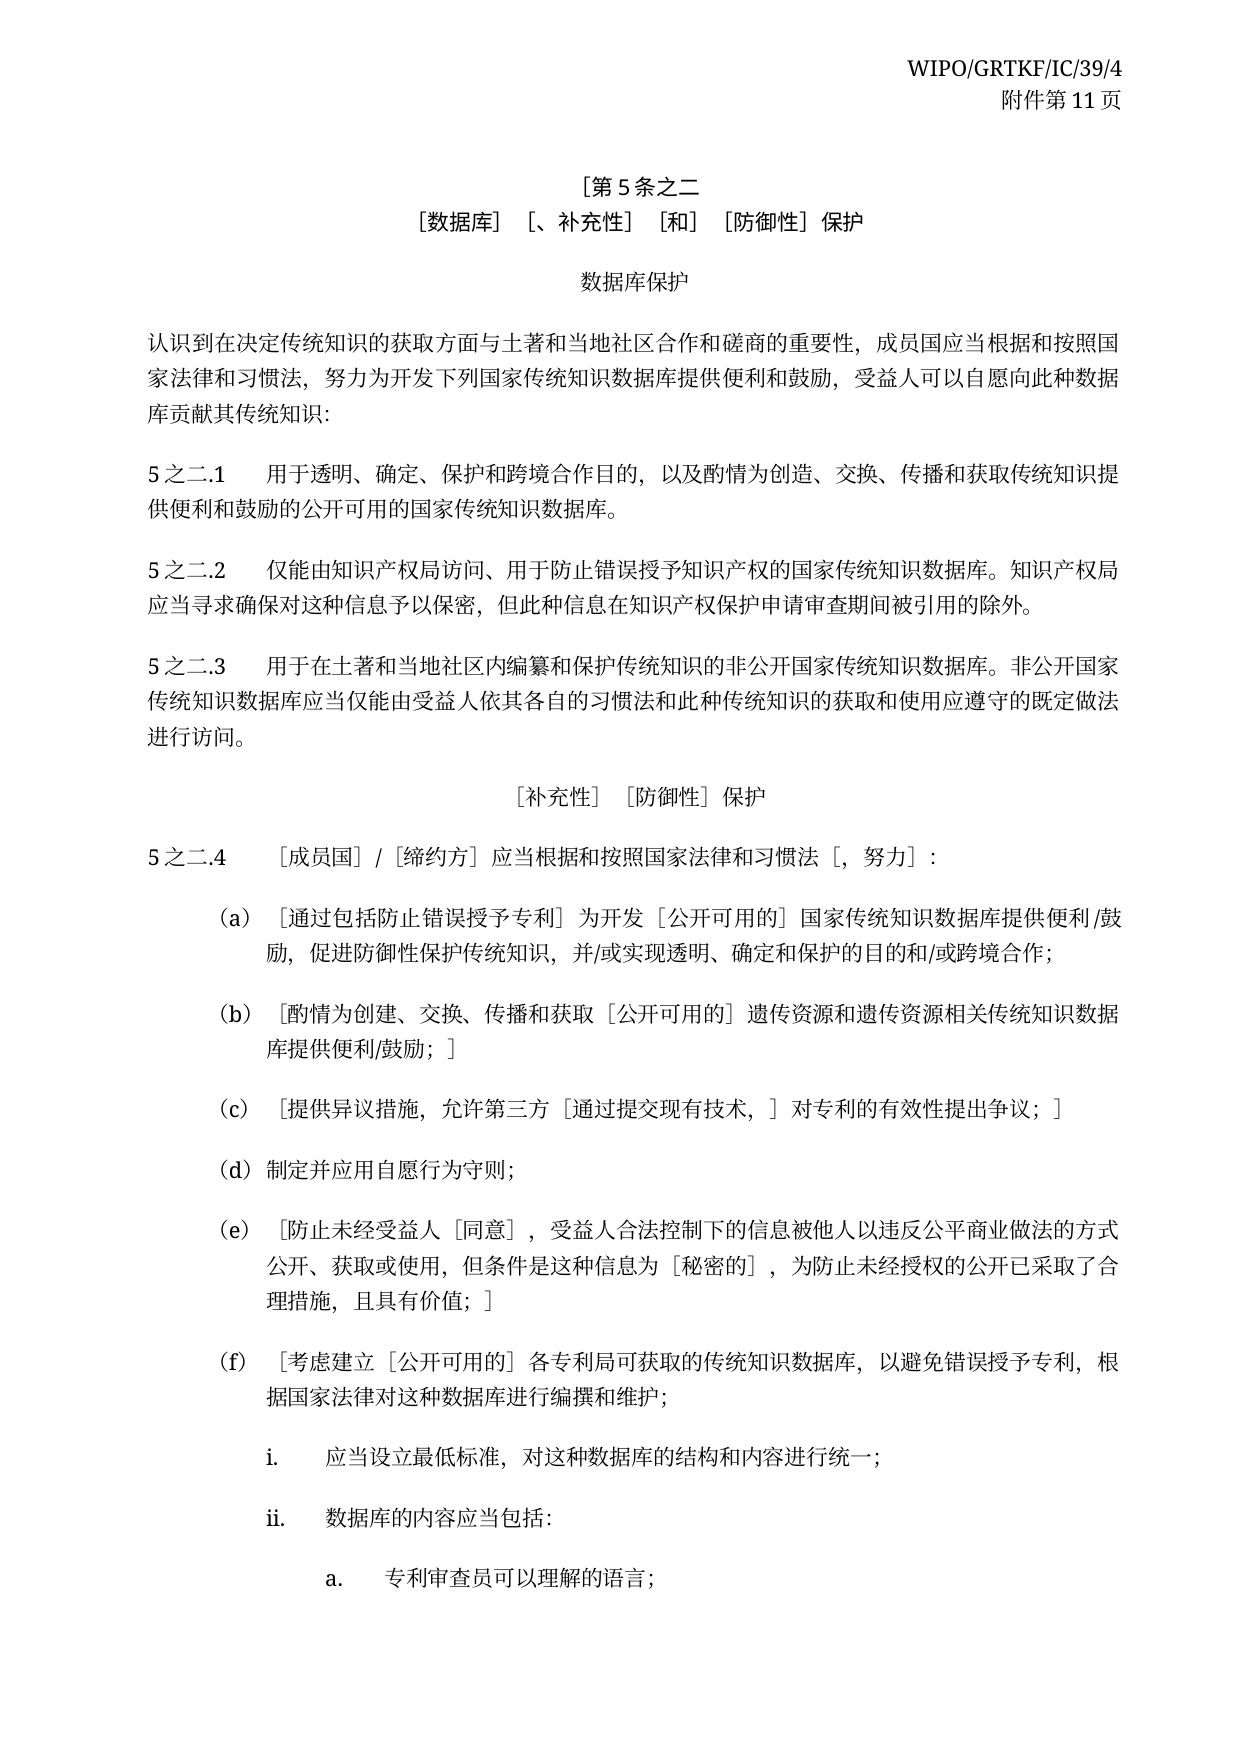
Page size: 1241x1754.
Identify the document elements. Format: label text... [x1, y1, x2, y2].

text i. 应当设立最低标准，对这种数据库的结构和内容进行统一； [266, 1437, 1122, 1472]
text a. 专利审查员可以理解的语言； [325, 1557, 1122, 1593]
text （d） 制定并应用自愿行为守则； [207, 1149, 1122, 1184]
text ［补充性］［防御性］保护 [148, 776, 1122, 812]
text （a） ［通过包括防止错误授予专利］为开发［公开可用的］国家传统知识数据库提供便利/鼓励，促进防御性保护传统知识，并/或实现透明、确定和保护的目的和/或跨境合作； [207, 897, 1122, 968]
text 5之二.1 用于透明、确定、保护和跨境合作目的，以及酌情为创造、交换、传播和获取传统知识提供便利和鼓励的公开可用的国家传统知识数据库。 [148, 453, 1122, 524]
text （c） ［提供异议措施，允许第三方［通过提交现有技术，］对专利的有效性提出争议；］ [207, 1089, 1122, 1124]
text ii. 数据库的内容应当包括： [266, 1497, 1122, 1532]
text 认识到在决定传统知识的获取方面与土著和当地社区合作和磋商的重要性，成员国应当根据和按照国家法律和习惯法，努力为开发下列国家传统知识数据库提供便利和鼓励，受益人可以自愿向此种数据库贡献其传统知识： [148, 322, 1122, 428]
text （b） ［酌情为创建、交换、传播和获取［公开可用的］遗传资源和遗传资源相关传统知识数据库提供便利/鼓励；］ [207, 993, 1122, 1064]
text ［第5条之二 ［数据库］［、补充性］［和］［防御性］保护 [148, 166, 1122, 237]
text （e） ［防止未经受益人［同意］，受益人合法控制下的信息被他人以违反公平商业做法的方式公开、获取或使用，但条件是这种信息为［秘密的］，为防止未经授权的公开已采取了合理措施，且具有价值；］ [207, 1209, 1122, 1316]
text 数据库保护 [148, 262, 1122, 297]
text （f） ［考虑建立［公开可用的］各专利局可获取的传统知识数据库，以避免错误授予专利，根据国家法律对这种数据库进行编撰和维护； [207, 1341, 1122, 1412]
text 5之二.2 仅能由知识产权局访问、用于防止错误授予知识产权的国家传统知识数据库。知识产权局应当寻求确保对这种信息予以保密，但此种信息在知识产权保护申请审查期间被引用的除外。 [148, 549, 1122, 620]
text 5之二.4 ［成员国］/［缔约方］应当根据和按照国家法律和习惯法［，努力］： [148, 837, 1122, 872]
text 5之二.3 用于在土著和当地社区内编纂和保护传统知识的非公开国家传统知识数据库。非公开国家传统知识数据库应当仅能由受益人依其各自的习惯法和此种传统知识的获取和使用应遵守的既定做法进行访问。 [148, 645, 1122, 751]
